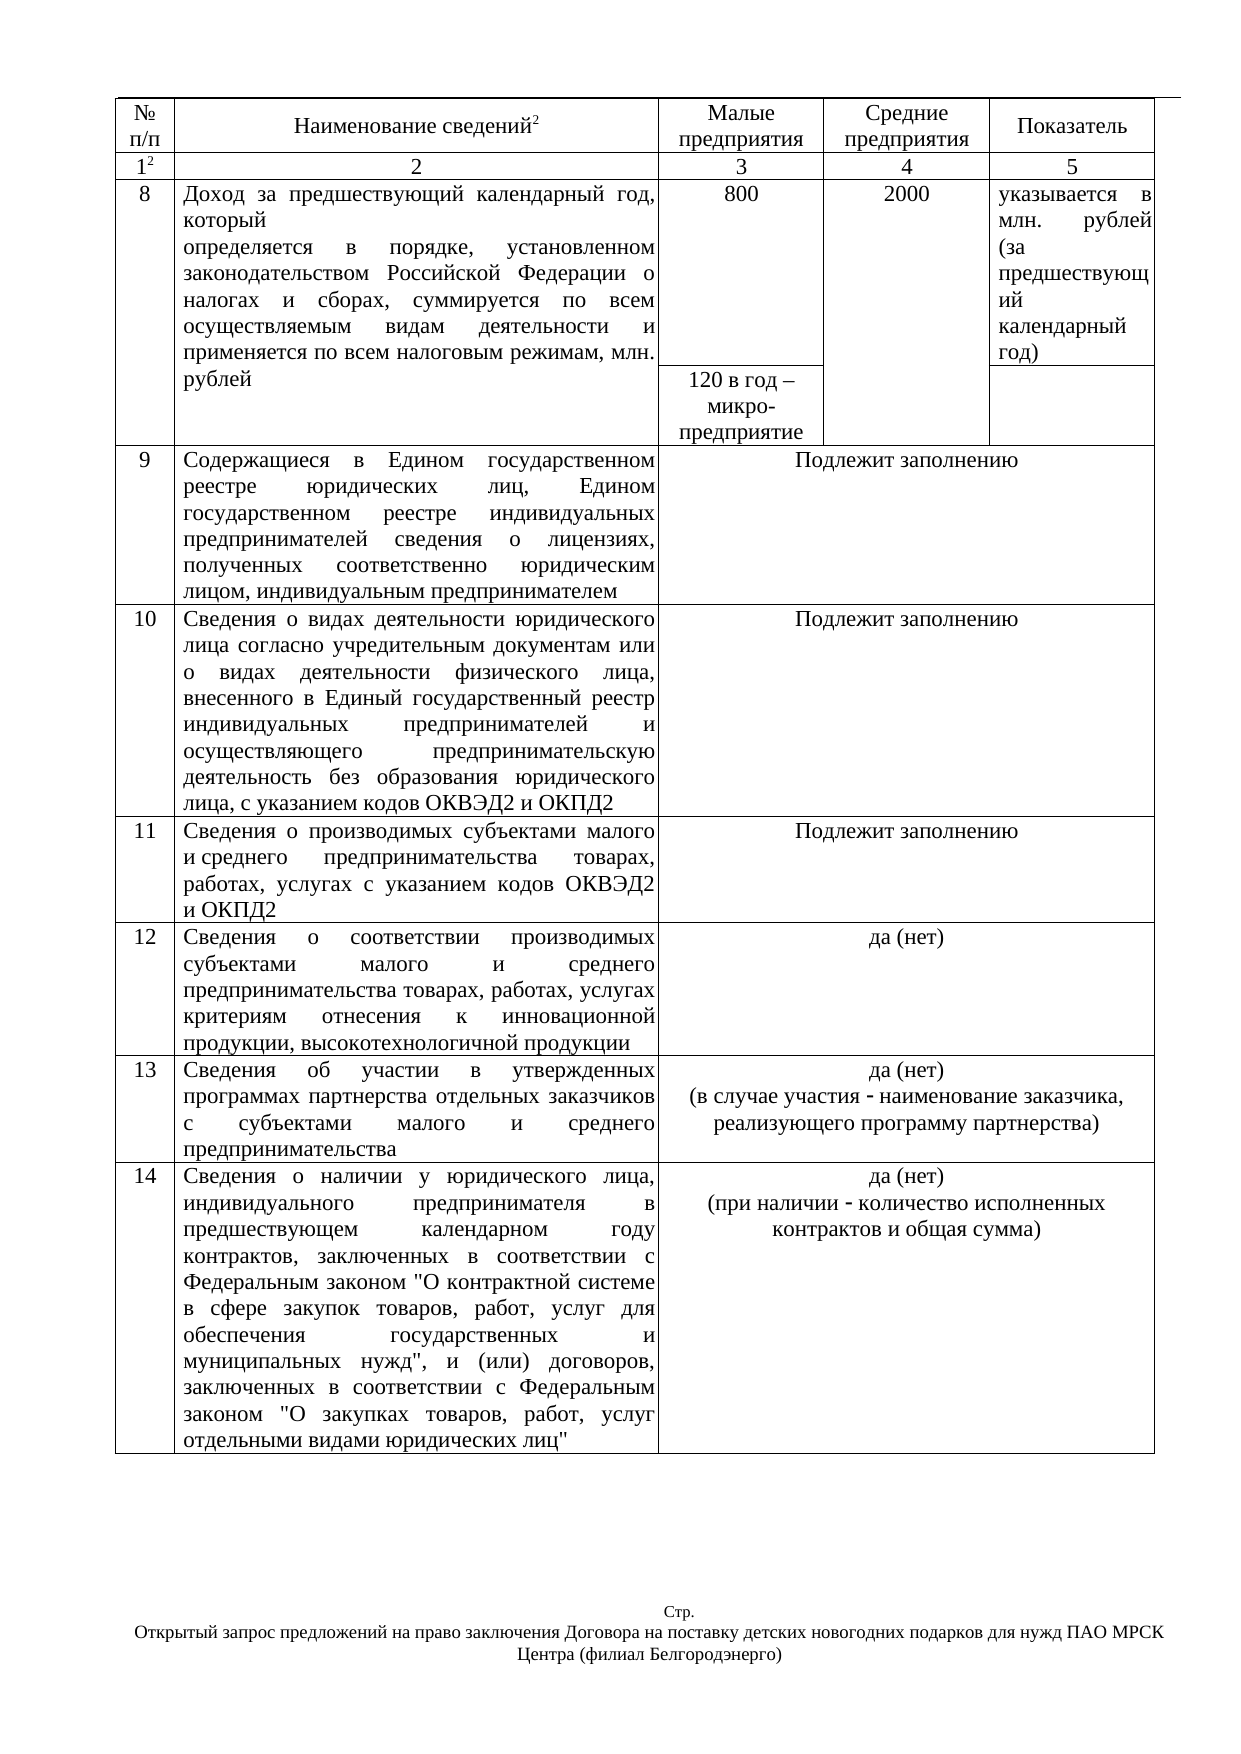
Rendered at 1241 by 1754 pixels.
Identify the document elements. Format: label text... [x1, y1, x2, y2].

table_cell 11 [116, 817, 174, 922]
table_cell Сведения о видах деятельности юридического лица согласно учредительным документам или о видах деятельности физического лица, внесенного в Единый государственный реестр индивидуальных предпринимателей и осуществляющего предпринимательскую деятельность без образования юридического лица, с указанием кодов ОКВЭД2 и ОКПД2 [175, 605, 658, 816]
table_header Показатель [990, 99, 1154, 152]
table_cell 14 [116, 1163, 174, 1452]
table_cell 4 [824, 153, 989, 179]
table_cell 2 [175, 153, 658, 179]
table_cell 13 [116, 1056, 174, 1162]
table_cell да (нет) [659, 923, 1154, 1055]
table_cell да (нет) (при наличии количество исполненных контрактов и общая сумма) [659, 1163, 1154, 1452]
table_cell Подлежит заполнению [659, 817, 1154, 922]
table_cell Сведения о соответствии производимых субъектами малого и среднего предпринимательства товарах, работах, услугах критериям отнесения к инновационной продукции, высокотехнологичной продукции [175, 923, 658, 1055]
table_cell 12 [116, 153, 174, 179]
table_cell 120 в год – микропредприятие [659, 366, 823, 445]
table_header Наименование сведений2 [175, 99, 658, 152]
table_header Средние предприятия [824, 99, 989, 152]
table_cell Подлежит заполнению [659, 605, 1154, 816]
table_cell Доход за предшествующий календарный год, который определяется в порядке, установленном законодательством Российской Федерации о налогах и сборах, суммируется по всем осуществляемым видам деятельности и применяется по всем налоговым режимам, млн. рублей [175, 180, 658, 445]
table_cell указывается в млн. рублей (за предшествующий календарный год) [990, 180, 1154, 365]
table_cell Содержащиеся в Едином государственном реестре юридических лиц, Едином государственном реестре индивидуальных предпринимателей сведения о лицензиях, полученных соответственно юридическим лицом, индивидуальным предпринимателем [175, 446, 658, 604]
table_cell да (нет) (в случае участия наименование заказчика, реализующего программу партнерства) [659, 1056, 1154, 1162]
table_cell Сведения о производимых субъектами малого и среднего предпринимательства товарах, работах, услугах с указанием кодов ОКВЭД2 и ОКПД2 [175, 817, 658, 922]
table_header Малые предприятия [659, 99, 823, 152]
table_cell [990, 366, 1154, 445]
table_header № п/п [116, 99, 174, 152]
table_cell Сведения о наличии у юридического лица, индивидуального предпринимателя в предшествующем календарном году контрактов, заключенных в соответствии с Федеральным законом "О контрактной системе в сфере закупок товаров, работ, услуг для обеспечения государственных и муниципальных нужд", и (или) договоров, заключенных в соответствии с Федеральным законом "О закупках товаров, работ, услуг отдельными видами юридических лиц" [175, 1163, 658, 1452]
table_cell 3 [659, 153, 823, 179]
table_cell 800 [659, 180, 823, 365]
table_cell 12 [116, 923, 174, 1055]
table_cell Сведения об участии в утвержденных программах партнерства отдельных заказчиков с субъектами малого и среднего предпринимательства [175, 1056, 658, 1162]
table_cell Подлежит заполнению [659, 446, 1154, 604]
table_cell 10 [116, 605, 174, 816]
table_cell 2000 [824, 180, 989, 445]
table_cell 8 [116, 180, 174, 445]
table_cell 9 [116, 446, 174, 604]
table_cell 5 [990, 153, 1154, 179]
